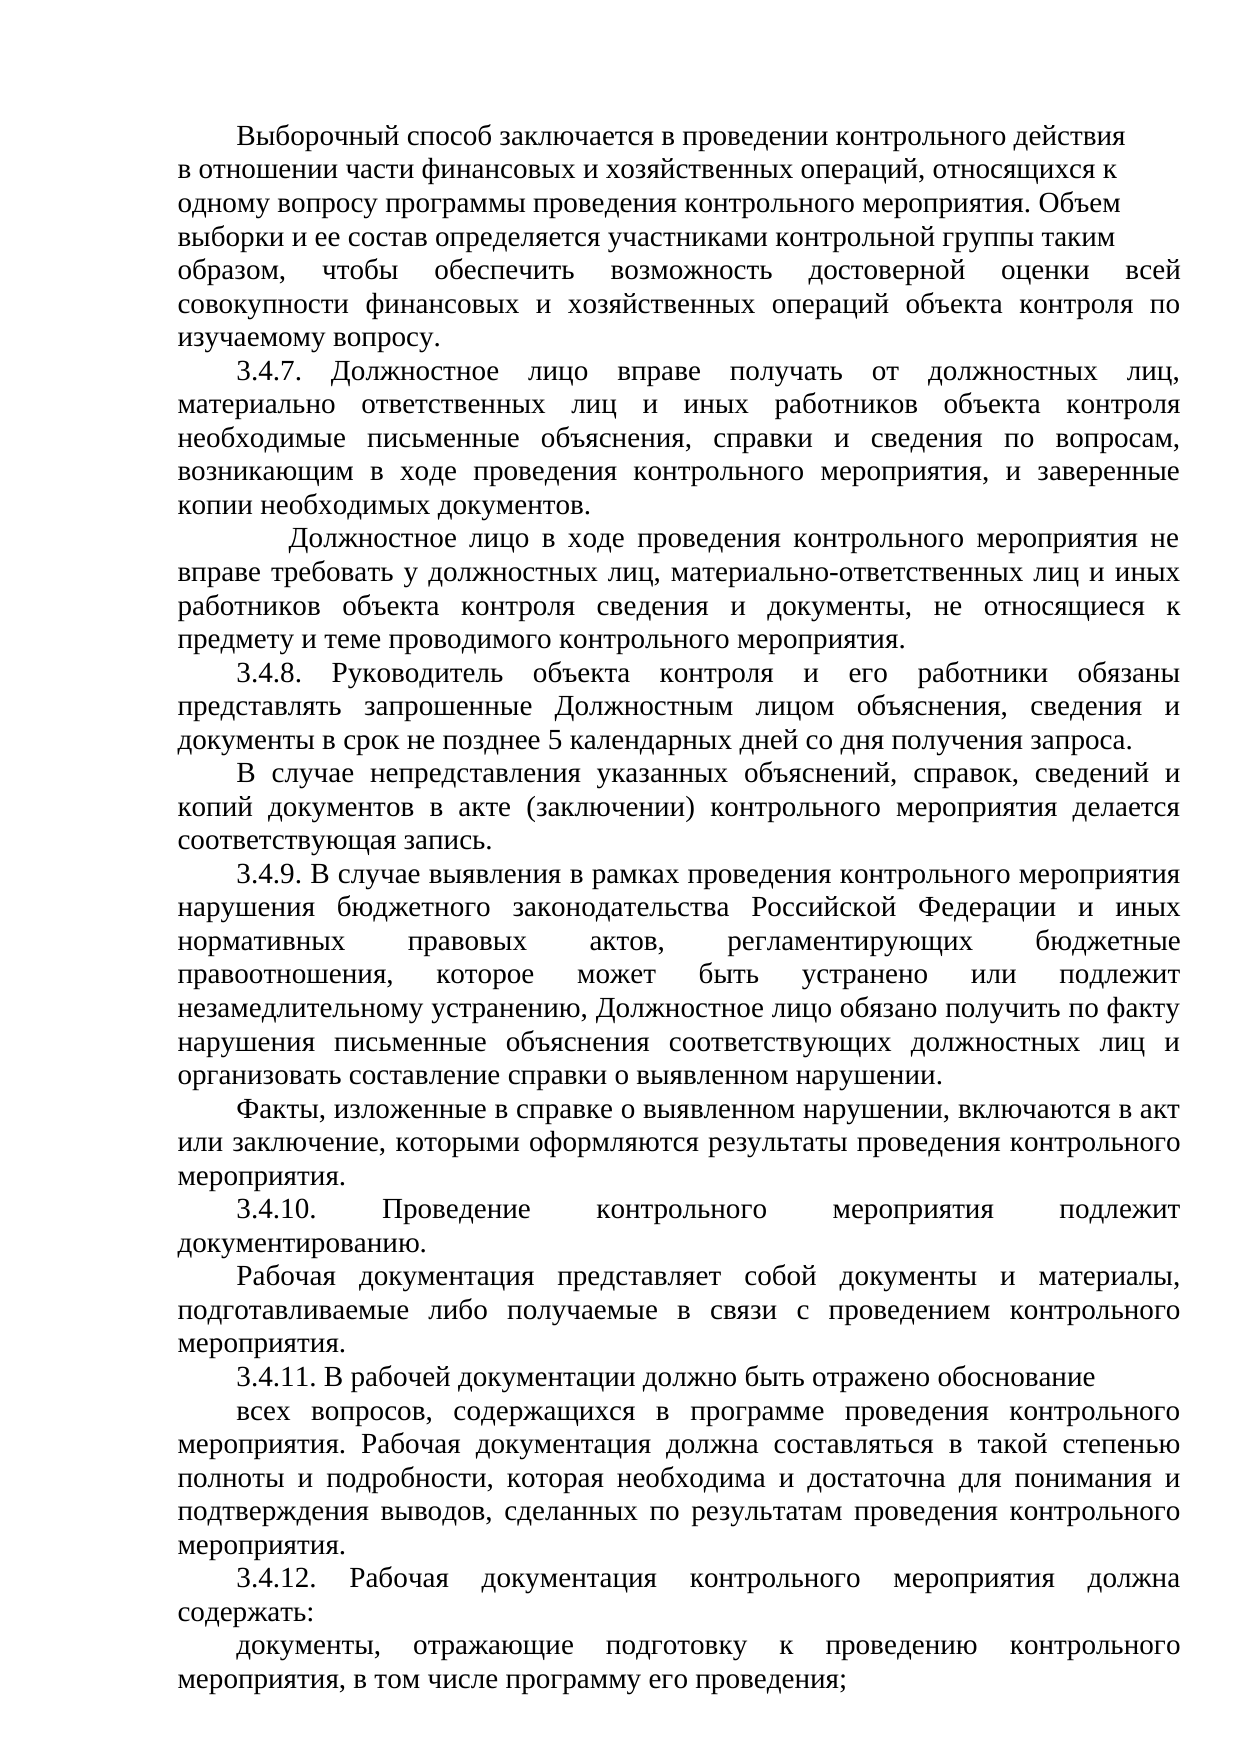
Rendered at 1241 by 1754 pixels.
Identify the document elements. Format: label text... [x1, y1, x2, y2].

text 3.4.7. Должностное лицо вправе получать от должностных лиц, материально ответственных лиц и иных работников объекта контроля необходимые письменные объяснения, справки и сведения по вопросам, возникающим в ходе проведения контрольного мероприятия, и заверенные копии необходимых документов. [177, 353, 1181, 521]
text 3.4.11. В рабочей документации должно быть отражено обоснование [177, 1359, 1181, 1393]
text всех вопросов, содержащихся в программе проведения контрольного мероприятия. Рабочая документация должна составляться в такой степенью полноты и подробности, которая необходима и достаточна для понимания и подтверждения выводов, сделанных по результатам проведения контрольного мероприятия. [177, 1393, 1181, 1560]
text Должностное лицо в ходе проведения контрольного мероприятия не вправе требовать у должностных лиц, материально-ответственных лиц и иных работников объекта контроля сведения и документы, не относящиеся к предмету и теме проводимого контрольного мероприятия. [177, 521, 1181, 655]
text 3.4.10. Проведение контрольного мероприятия подлежит документированию. [177, 1191, 1181, 1258]
text в отношении части финансовых и хозяйственных операций, относящихся к [177, 152, 1181, 185]
text В случае непредставления указанных объяснений, справок, сведений и копий документов в акте (заключении) контрольного мероприятия делается соответствующая запись. [177, 755, 1181, 856]
text выборки и ее состав определяется участниками контрольной группы таким [177, 219, 1181, 252]
text образом, чтобы обеспечить возможность достоверной оценки всей совокупности финансовых и хозяйственных операций объекта контроля по изучаемому вопросу. [177, 252, 1181, 353]
text Рабочая документация представляет собой документы и материалы, подготавливаемые либо получаемые в связи с проведением контрольного мероприятия. [177, 1258, 1181, 1359]
text Факты, изложенные в справке о выявленном нарушении, включаются в акт или заключение, которыми оформляются результаты проведения контрольного мероприятия. [177, 1091, 1181, 1191]
text Выборочный способ заключается в проведении контрольного действия [177, 118, 1181, 152]
text 3.4.9. В случае выявления в рамках проведения контрольного мероприятия нарушения бюджетного законодательства Российской Федерации и иных нормативных правовых актов, регламентирующих бюджетные правоотношения, которое может быть устранено или подлежит незамедлительному устранению, Должностное лицо обязано получить по факту нарушения письменные объяснения соответствующих должностных лиц и организовать составление справки о выявленном нарушении. [177, 856, 1181, 1091]
text 3.4.12. Рабочая документация контрольного мероприятия должна содержать: [177, 1560, 1181, 1627]
text одному вопросу программы проведения контрольного мероприятия. Объем [177, 185, 1181, 219]
text 3.4.8. Руководитель объекта контроля и его работники обязаны представлять запрошенные Должностным лицом объяснения, сведения и документы в срок не позднее 5 календарных дней со дня получения запроса. [177, 655, 1181, 755]
text документы, отражающие подготовку к проведению контрольного мероприятия, в том числе программу его проведения; [177, 1627, 1181, 1694]
